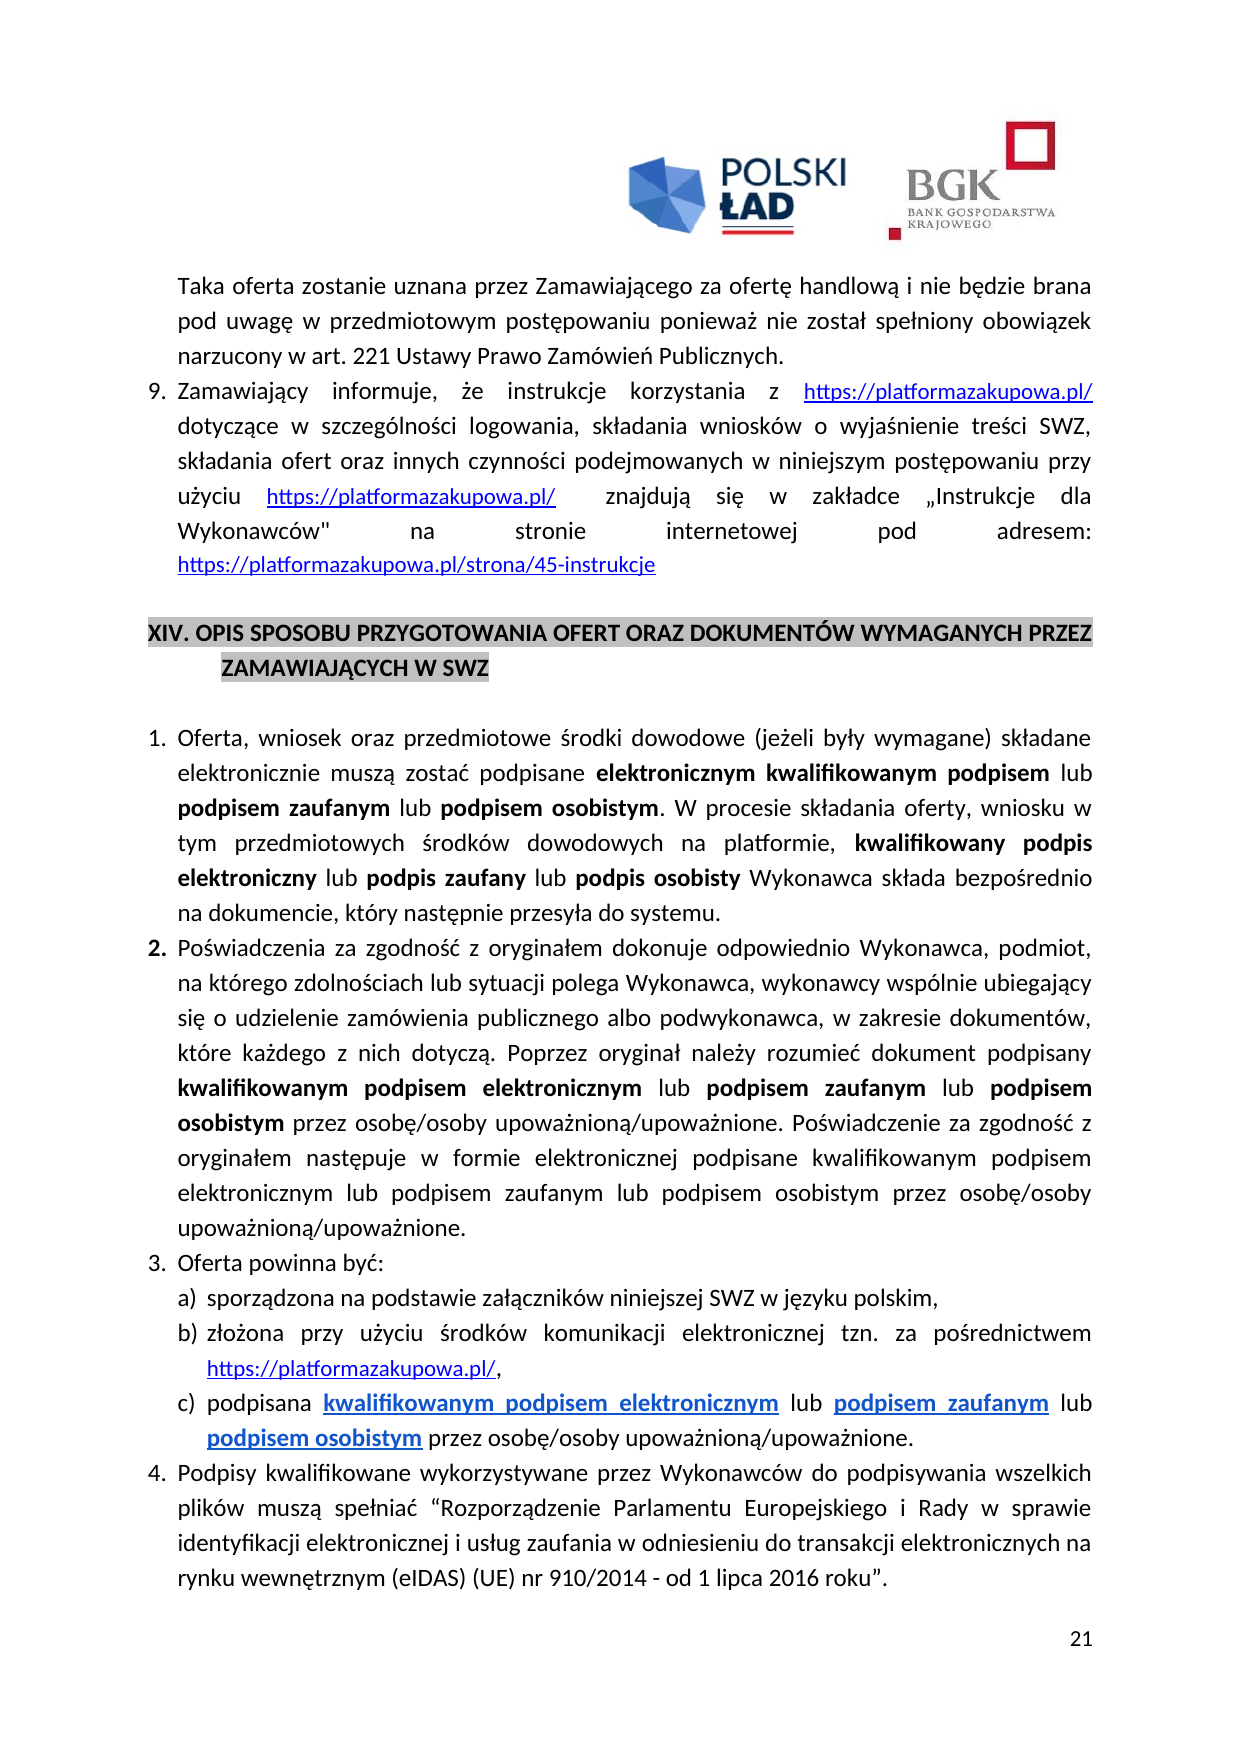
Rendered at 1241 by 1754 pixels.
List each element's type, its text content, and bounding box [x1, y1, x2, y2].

list podpisana kwalifikowanym podpisem elektronicznym lub podpisem zaufanym lub podpisem osobistym przez osobę/osoby upoważnioną/upoważnione. [177, 1387, 1093, 1452]
list Poświadczenia za zgodność z oryginałem dokonuje odpowiednio Wykonawca, podmiot, na którego zdolnościach lub sytuacji polega Wykonawca, wykonawcy wspólnie ubiegający się o udzielenie zamówienia publicznego albo podwykonawca, w zakresie dokumentów, które każdego z nich dotyczą. Poprzez oryginał należy rozumieć dokument podpisany kwalifikowanym podpisem elektronicznym lub podpisem zaufanym lub podpisem osobistym przez osobę/osoby upoważnioną/upoważnione. Poświadczenie za zgodność z oryginałem następuje w formie elektronicznej podpisane kwalifikowanym podpisem elektronicznym lub podpisem zaufanym lub podpisem osobistym przez osobę/osoby upoważnioną/upoważnione. [148, 932, 1093, 1242]
list Oferta powinna być: [148, 1247, 1093, 1277]
picture [608, 101, 1088, 265]
list złożona przy użyciu środków komunikacji elektronicznej tzn. za pośrednictwem https://platformazakupowa.pl/, [177, 1317, 1093, 1382]
list Oferta, wniosek oraz przedmiotowe środki dowodowe (jeżeli były wymagane) składane elektronicznie muszą zostać podpisane elektronicznym kwalifikowanym podpisem lub podpisem zaufanym lub podpisem osobistym. W procesie składania oferty, wniosku w tym przedmiotowych środków dowodowych na platformie, kwalifikowany podpis elektroniczny lub podpis zaufany lub podpis osobisty Wykonawca składa bezpośrednio na dokumencie, który następnie przesyła do systemu. [148, 722, 1093, 927]
list sporządzona na podstawie załączników niniejszej SWZ w języku polskim, [177, 1282, 1093, 1312]
text XIV. OPIS SPOSOBU PRZYGOTOWANIA OFERT ORAZ DOKUMENTÓW WYMAGANYCH PRZEZ ZAMAWIAJĄCYCH W SWZ [148, 647, 1093, 682]
list Podpisy kwalifikowane wykorzystywane przez Wykonawców do podpisywania wszelkich plików muszą spełniać “Rozporządzenie Parlamentu Europejskiego i Rady w sprawie identyfikacji elektronicznej i usług zaufania w odniesieniu do transakcji elektronicznych na rynku wewnętrznym (eIDAS) (UE) nr 910/2014 - od 1 lipca 2016 roku”. [148, 1457, 1093, 1592]
list Zamawiający informuje, że instrukcje korzystania z https://platformazakupowa.pl/ dotyczące w szczególności logowania, składania wniosków o wyjaśnienie treści SWZ, składania ofert oraz innych czynności podejmowanych w niniejszym postępowaniu przy użyciu https://platformazakupowa.pl/ znajdują się w zakładce „Instrukcje dla Wykonawców" na stronie internetowej pod adresem: https://platformazakupowa.pl/strona/45-instrukcje [148, 375, 1093, 578]
